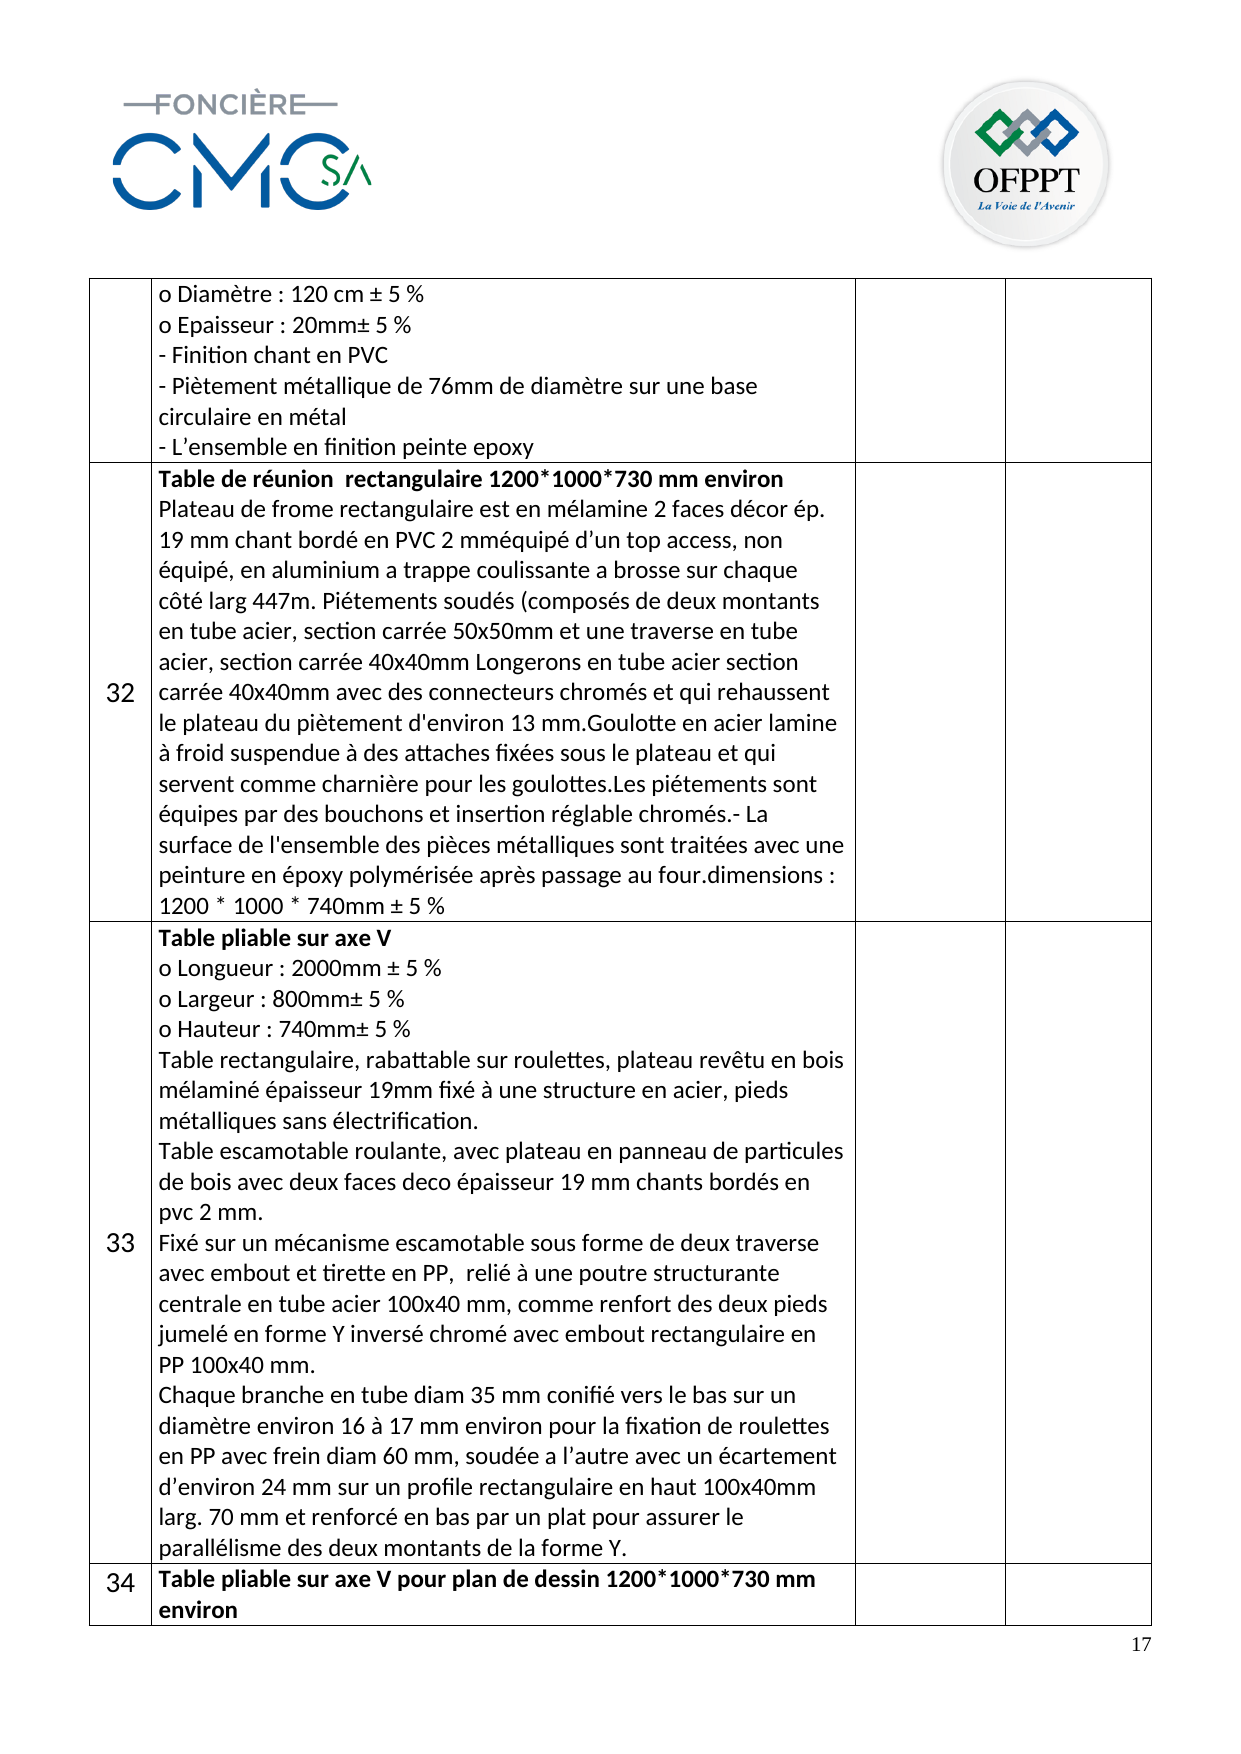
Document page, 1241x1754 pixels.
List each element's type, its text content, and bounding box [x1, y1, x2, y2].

table_cell [1006, 463, 1151, 921]
table_cell 34 [90, 1564, 151, 1625]
table_cell [1006, 922, 1151, 1563]
table_cell [1006, 279, 1151, 462]
table_cell [856, 279, 1005, 462]
table_cell Table de réunion rectangulaire 1200*1000*730 mm environ Plateau de frome rectangulaire est en mélamine 2 faces décor ép. 19 mm chant bordé en PVC 2 mméquipé d’un top access, non équipé, en aluminium a trappe coulissante a brosse sur chaque côté larg 447m. Piétements soudés (composés de deux montants en tube acier, section carrée 50x50mm et une traverse en tube acier, section carrée 40x40mm Longerons en tube acier section carrée 40x40mm avec des connecteurs chromés et qui rehaussent le plateau du piètement d'environ 13 mm.Goulotte en acier lamine à froid suspendue à des attaches fixées sous le plateau et qui servent comme charnière pour les goulottes.Les piétements sont équipes par des bouchons et insertion réglable chromés.- La surface de l'ensemble des pièces métalliques sont traitées avec une peinture en époxy polymérisée après passage au four.dimensions : 1200 * 1000 * 740mm ± 5 % [152, 463, 855, 921]
table_cell 32 [90, 463, 151, 921]
picture [935, 73, 1116, 254]
picture [112, 88, 372, 210]
table_cell [856, 463, 1005, 921]
table_cell [856, 922, 1005, 1563]
table_cell [856, 1564, 1005, 1625]
table_cell [1006, 1564, 1151, 1625]
table_cell Table pliable sur axe V o Longueur : 2000mm ± 5 % o Largeur : 800mm± 5 % o Hauteur : 740mm± 5 % Table rectangulaire, rabattable sur roulettes, plateau revêtu en bois mélaminé épaisseur 19mm fixé à une structure en acier, pieds métalliques sans électrification. Table escamotable roulante, avec plateau en panneau de particules de bois avec deux faces deco épaisseur 19 mm chants bordés en pvc 2 mm. Fixé sur un mécanisme escamotable sous forme de deux traverse avec embout et tirette en PP, relié à une poutre structurante centrale en tube acier 100x40 mm, comme renfort des deux pieds jumelé en forme Y inversé chromé avec embout rectangulaire en PP 100x40 mm. Chaque branche en tube diam 35 mm conifié vers le bas sur un diamètre environ 16 à 17 mm environ pour la fixation de roulettes en PP avec frein diam 60 mm, soudée a l’autre avec un écartement d’environ 24 mm sur un profile rectangulaire en haut 100x40mm larg. 70 mm et renforcé en bas par un plat pour assurer le parallélisme des deux montants de la forme Y. [152, 922, 855, 1563]
table_cell 33 [90, 922, 151, 1563]
table_cell 31 [90, 279, 151, 462]
